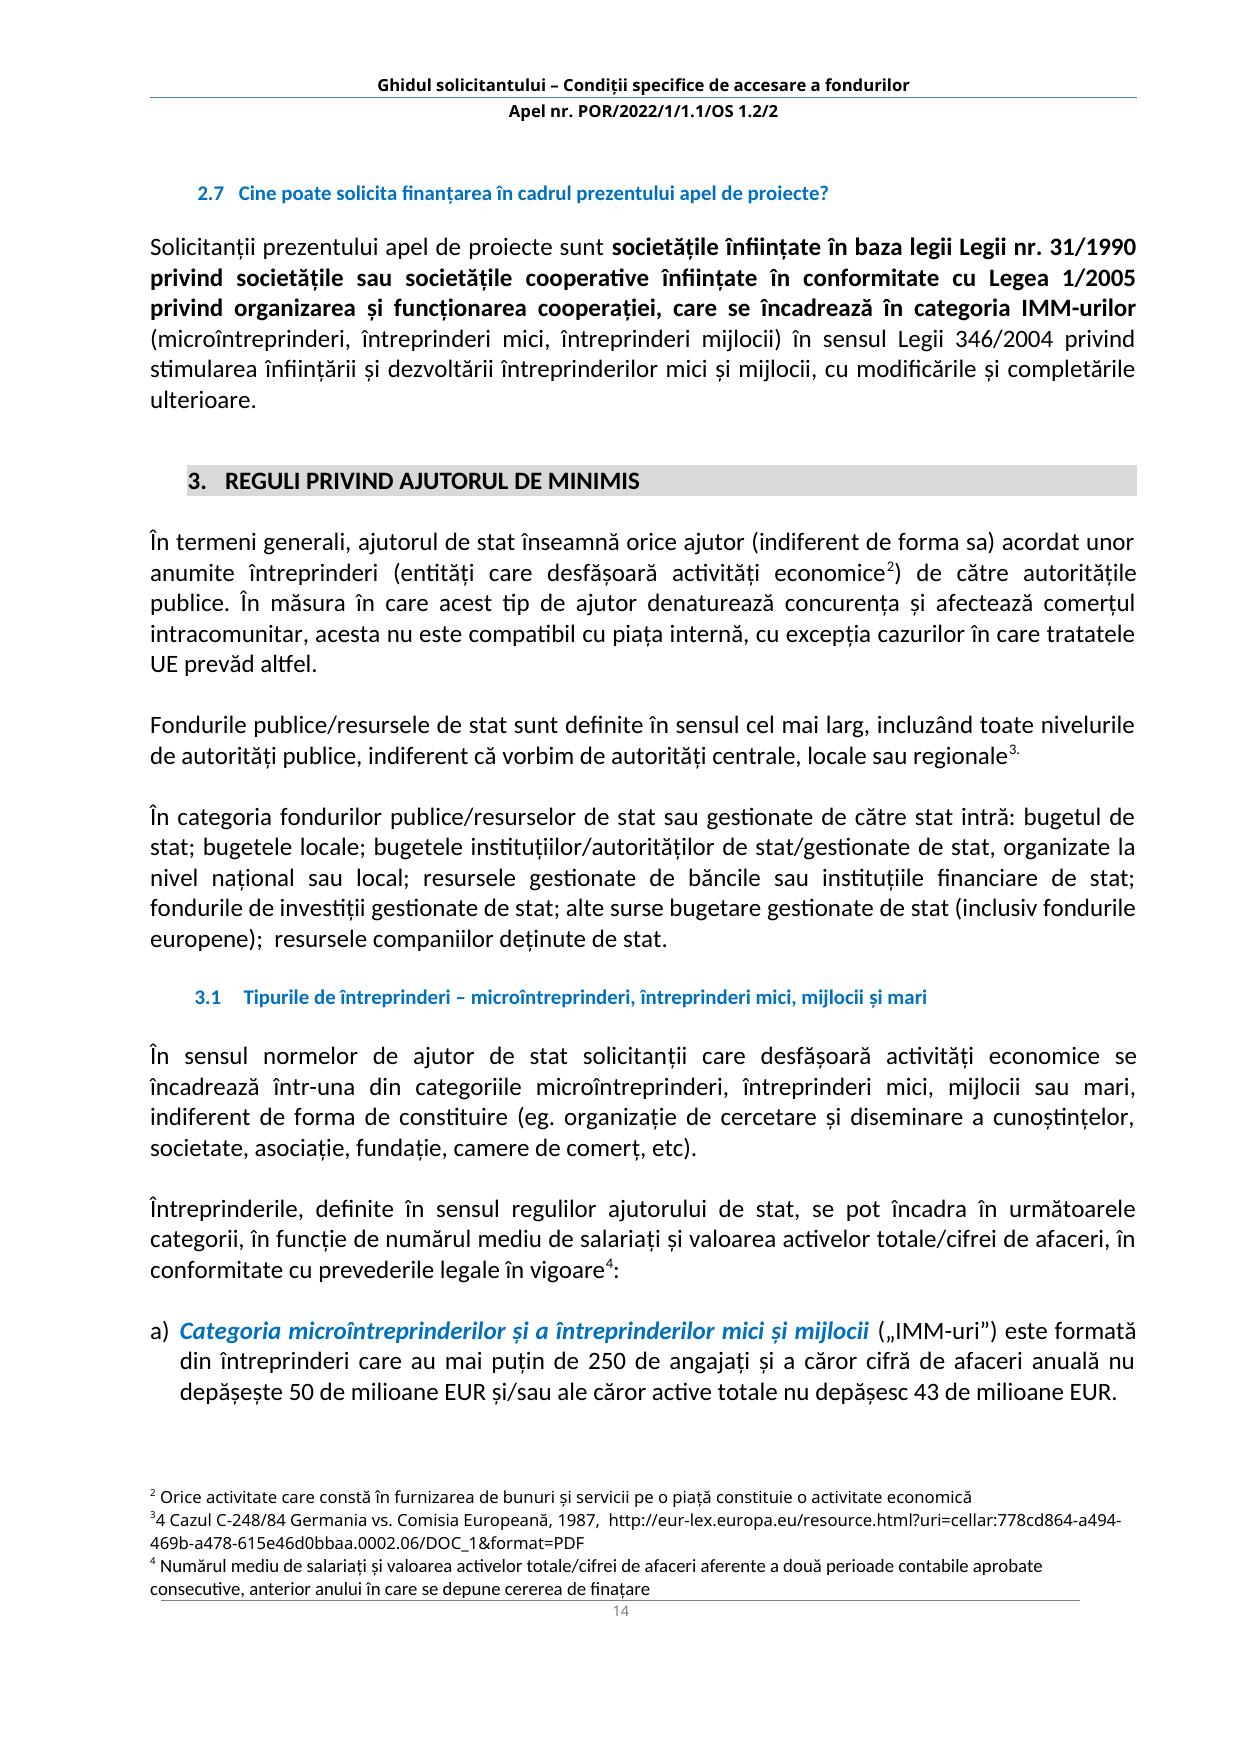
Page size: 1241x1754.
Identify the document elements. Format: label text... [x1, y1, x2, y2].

text În sensul normelor de ajutor de stat solicitanţii care desfăşoară activităţi economice se încadrează într-una din categoriile microîntreprinderi, întreprinderi mici, mijlocii sau mari, indiferent de forma de constituire (eg. organizație de cercetare și diseminare a cunoștințelor, societate, asociație, fundație, camere de comerţ, etc). [150, 1040, 1137, 1162]
subtitle REGULI PRIVIND AJUTORUL DE MINIMIS [187, 465, 1137, 496]
subtitle Cine poate solicita finanțarea în cadrul prezentului apel de proiecte? [224, 181, 1137, 206]
list Solicitanții prezentului apel de proiecte sunt societățile înființate în baza legii Legii nr. 31/1990 privind societățile sau societățile cooperative înființate în conformitate cu Legea 1/2005 privind organizarea și funcționarea cooperației, care se încadrează în categoria IMM-urilor (microîntreprinderi, întreprinderi mici, întreprinderi mijlocii) în sensul Legii 346/2004 privind stimularea înființării și dezvoltării întreprinderilor mici și mijlocii, cu modificările și completările ulterioare. [150, 231, 1137, 414]
text Întreprinderile, definite în sensul regulilor ajutorului de stat, se pot încadra în următoarele categorii, în funcție de numărul mediu de salariaţi şi valoarea activelor totale/cifrei de afaceri, în conformitate cu prevederile legale în vigoare: [150, 1193, 1137, 1284]
text În termeni generali, ajutorul de stat înseamnă orice ajutor (indiferent de forma sa) acordat unor anumite întreprinderi (entități care desfășoară activități economice) de către autoritățile publice. În măsura în care acest tip de ajutor denaturează concurența și afectează comerțul intracomunitar, acesta nu este compatibil cu piața internă, cu excepția cazurilor în care tratatele UE prevăd altfel. [150, 526, 1137, 679]
subtitle Tipurile de întreprinderi – microîntreprinderi, întreprinderi mici, mijlocii și mari [194, 984, 1137, 1009]
text În categoria fondurilor publice/resurselor de stat sau gestionate de către stat intră: bugetul de stat; bugetele locale; bugetele instituțiilor/autorităților de stat/gestionate de stat, organizate la nivel național sau local; resursele gestionate de băncile sau instituțiile financiare de stat; fondurile de investiții gestionate de stat; alte surse bugetare gestionate de stat (inclusiv fondurile europene); resursele companiilor deținute de stat. [150, 801, 1137, 954]
list Categoria microîntreprinderilor și a întreprinderilor mici și mijlocii („IMM-uri”) este formată din întreprinderi care au mai puțin de 250 de angajați și a căror cifră de afaceri anuală nu depășește 50 de milioane EUR și/sau ale căror active totale nu depășesc 43 de milioane EUR. [150, 1315, 1137, 1406]
text Fondurile publice/resursele de stat sunt definite în sensul cel mai larg, incluzând toate nivelurile de autorități publice, indiferent că vorbim de autorități centrale, locale sau regionale. [150, 709, 1137, 771]
